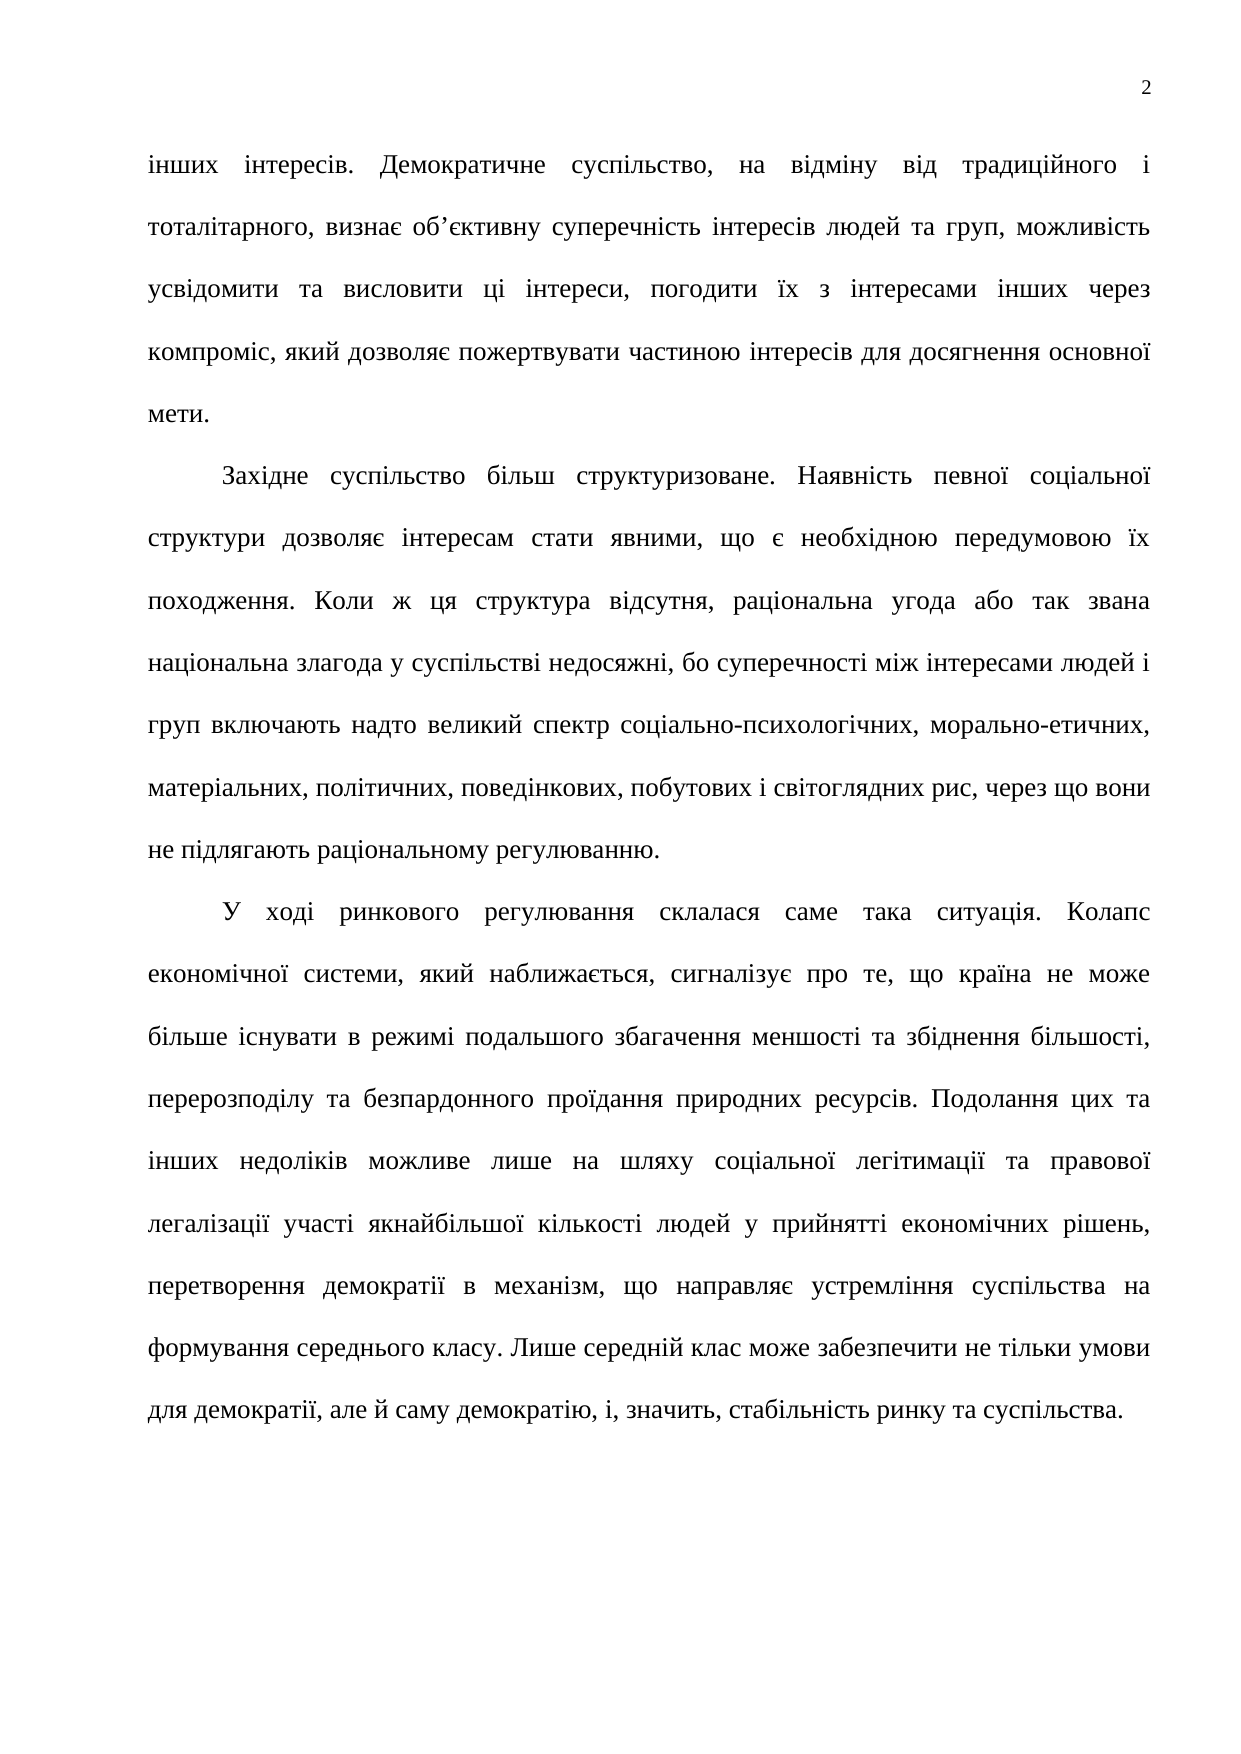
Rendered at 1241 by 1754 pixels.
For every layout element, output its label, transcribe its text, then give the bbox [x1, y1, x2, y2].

text Західне суспільство більш структуризоване. Наявність певної соціальної структури дозволяє інтересам стати явними, що є необхідною передумовою їх походження. Коли ж ця структура відсутня, раціональна угода або так звана національна злагода у суспільстві недосяжні, бо суперечності між інтересами людей і груп включають надто великий спектр соціально-психологічних, морально-етичних, матеріальних, політичних, поведінкових, побутових і світоглядних рис, через що вони не підлягають раціональному регулюванню. [148, 459, 1152, 864]
text У ході ринкового регулювання склалася саме така ситуація. Колапс економічної системи, який наближається, сигналізує про те, що країна не може більше існувати в режимі подальшого збагачення меншості та збіднення більшості, перерозподілу та безпардонного проїдання природних ресурсів. Подолання цих та інших недоліків можливе лише на шляху соціальної легітимації та правової легалізації участі якнайбільшої кількості людей у прийнятті економічних рішень, перетворення демократії в механізм, що направляє устремління суспільства на формування середнього класу. Лише середній клас може забезпечити не тільки умови для демократії, але й саму демократію, і, значить, стабільність ринку та суспільства. [148, 895, 1152, 1425]
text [148, 148, 1152, 428]
